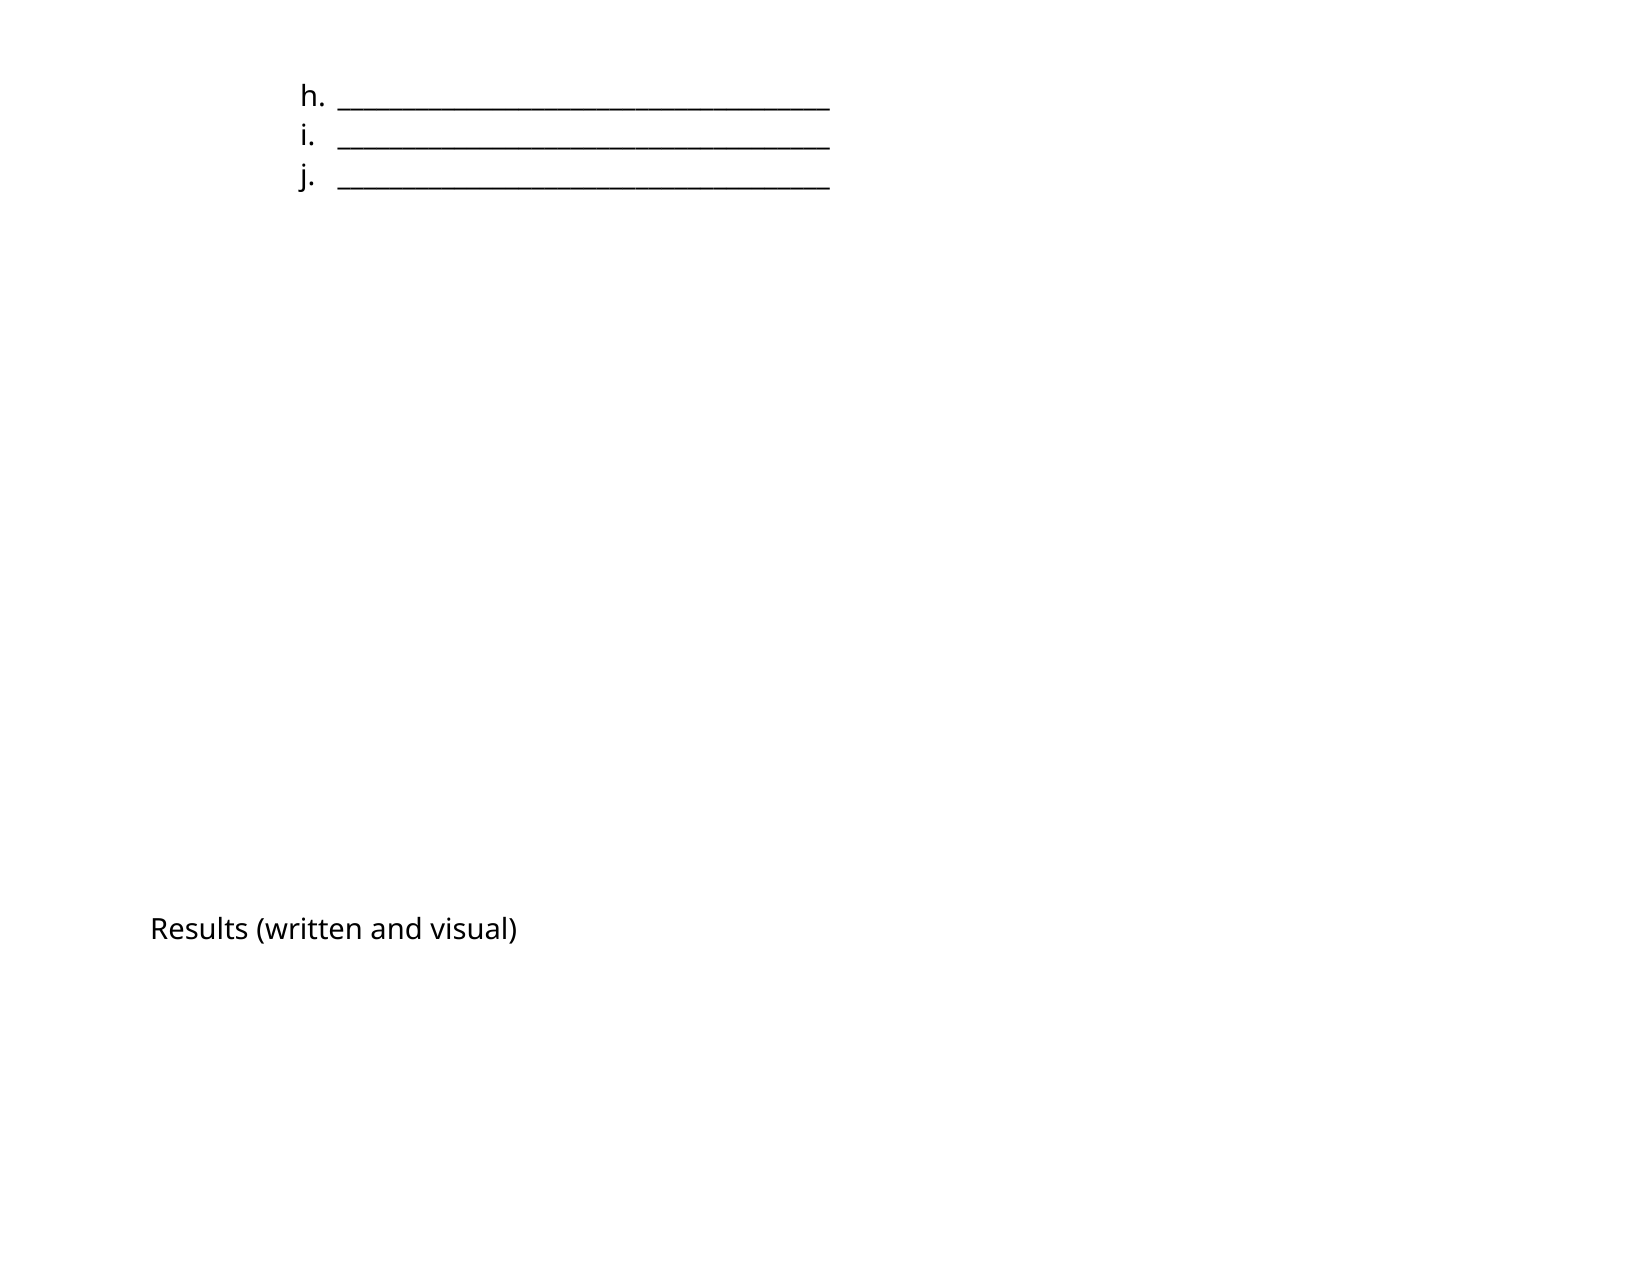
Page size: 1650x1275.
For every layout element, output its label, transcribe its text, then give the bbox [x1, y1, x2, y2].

text Results (written and visual) [150, 908, 1650, 948]
list ______________________________________ [300, 154, 1650, 194]
list ______________________________________ [300, 115, 1650, 154]
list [300, 75, 1650, 115]
